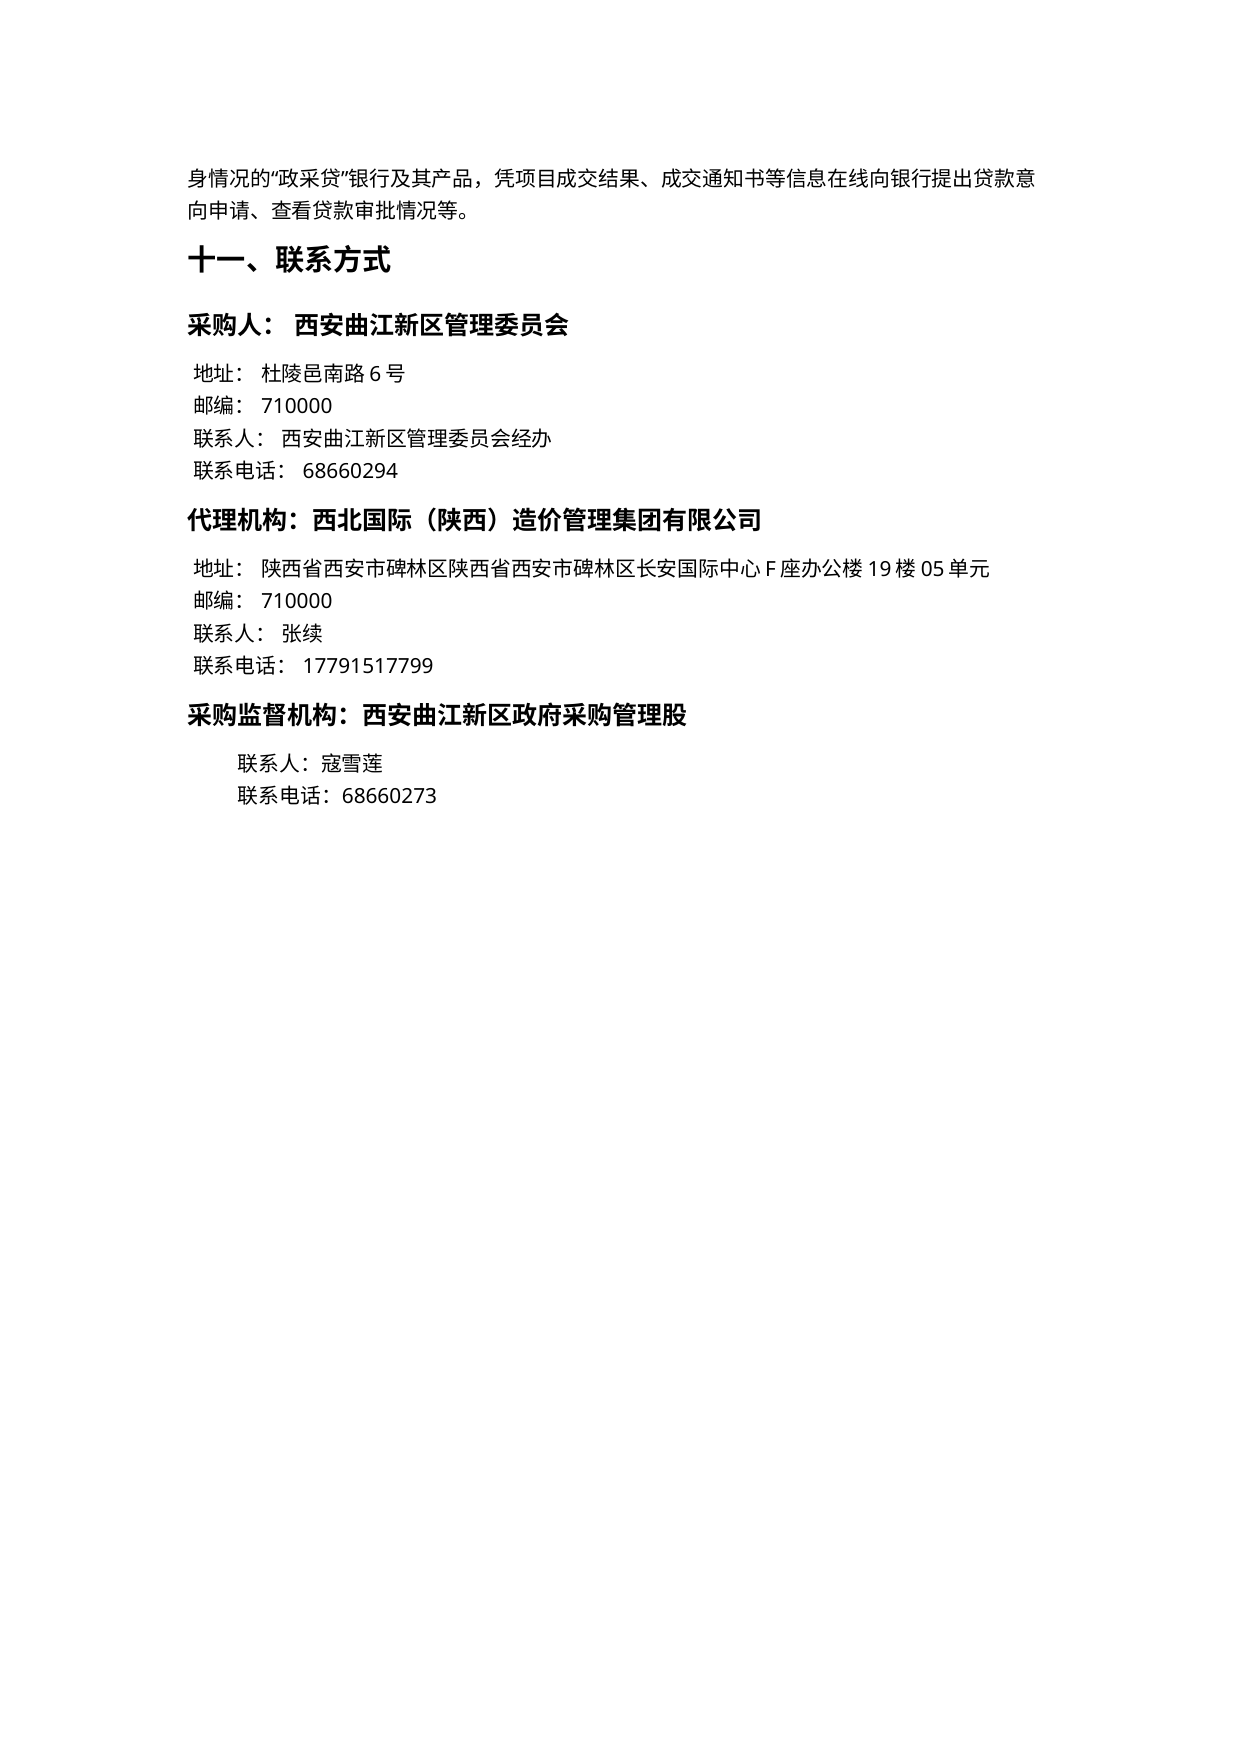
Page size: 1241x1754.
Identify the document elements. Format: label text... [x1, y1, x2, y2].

text 联系人： 张续 [187, 617, 1053, 649]
text 联系电话： 68660294 [187, 454, 1053, 487]
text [187, 162, 1053, 227]
text 联系人：寇雪莲 [187, 747, 1053, 779]
text 代理机构：西北国际（陕西）造价管理集团有限公司 [187, 487, 1053, 552]
text 邮编： 710000 [187, 389, 1053, 422]
text 邮编： 710000 [187, 584, 1053, 617]
text 十一、联系方式 [187, 227, 1053, 292]
text 联系人： 西安曲江新区管理委员会经办 [187, 422, 1053, 454]
text 采购人： 西安曲江新区管理委员会 [187, 292, 1053, 357]
text 联系电话： 17791517799 [187, 649, 1053, 682]
text 采购监督机构：西安曲江新区政府采购管理股 [187, 682, 1053, 747]
text 地址： 杜陵邑南路6号 [187, 357, 1053, 389]
text 地址： 陕西省西安市碑林区陕西省西安市碑林区长安国际中心F座办公楼19楼05单元 [187, 552, 1053, 584]
text 联系电话：68660273 [187, 779, 1053, 812]
